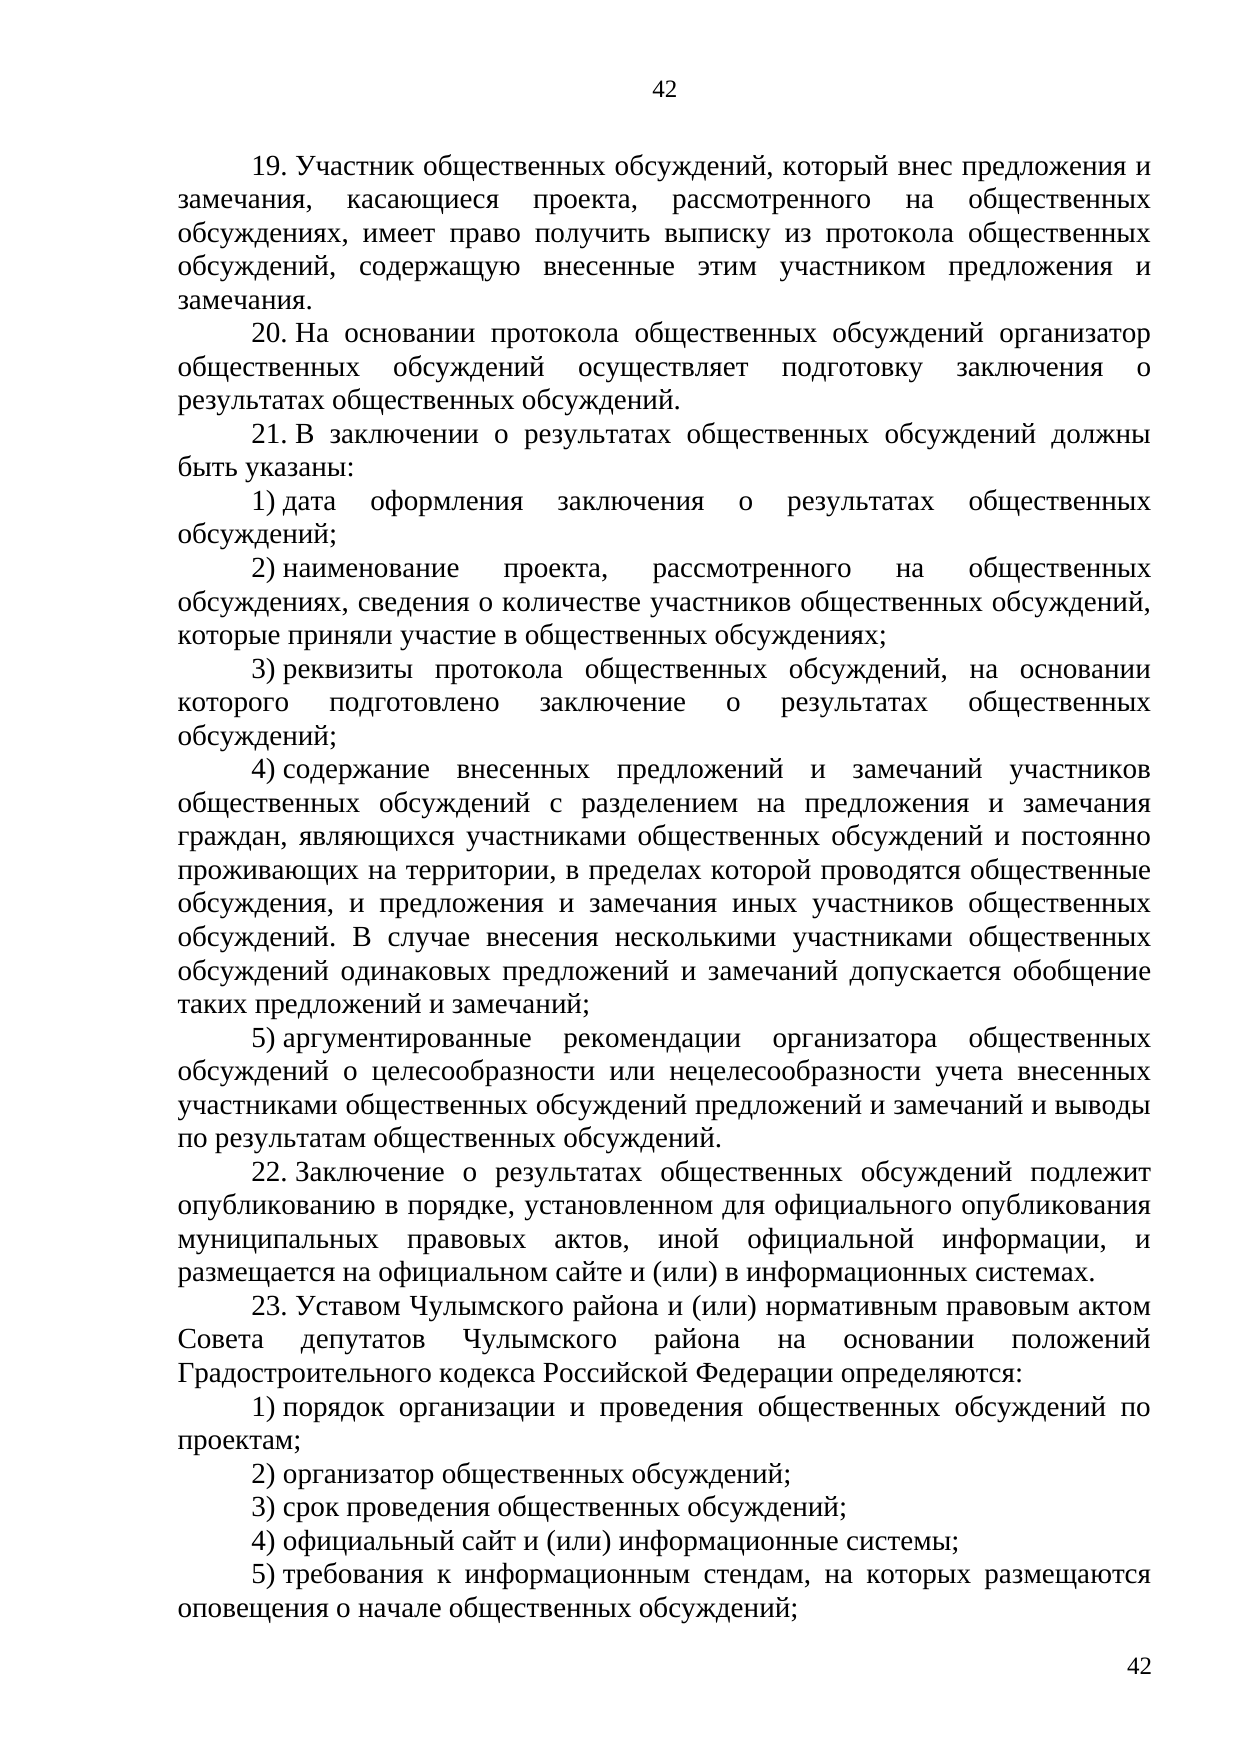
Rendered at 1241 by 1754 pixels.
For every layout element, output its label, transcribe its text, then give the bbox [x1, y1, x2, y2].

list На основании протокола общественных обсуждений организатор общественных обсуждений осуществляет подготовку заключения о результатах общественных обсуждений. [177, 315, 1152, 416]
list требования к информационным стендам, на которых размещаются оповещения о начале общественных обсуждений; [177, 1556, 1152, 1623]
list Уставом Чулымского района и (или) нормативным правовым актом Совета депутатов Чулымского района на основании положений Градостроительного кодекса Российской Федерации определяются: [177, 1288, 1152, 1389]
list Заключение о результатах общественных обсуждений подлежит опубликованию в порядке, установленном для официального опубликования муниципальных правовых актов, иной официальной информации, и размещается на официальном сайте и (или) в информационных системах. [177, 1154, 1152, 1288]
list В заключении о результатах общественных обсуждений должны быть указаны: [177, 416, 1152, 483]
list наименование проекта, рассмотренного на общественных обсуждениях, сведения о количестве участников общественных обсуждений, которые приняли участие в общественных обсуждениях; [177, 550, 1152, 651]
list порядок организации и проведения общественных обсуждений по проектам; [177, 1389, 1152, 1456]
list содержание внесенных предложений и замечаний участников общественных обсуждений с разделением на предложения и замечания граждан, являющихся участниками общественных обсуждений и постоянно проживающих на территории, в пределах которой проводятся общественные обсуждения, и предложения и замечания иных участников общественных обсуждений. В случае внесения несколькими участниками общественных обсуждений одинаковых предложений и замечаний допускается обобщение таких предложений и замечаний; [177, 751, 1152, 1020]
list срок проведения общественных обсуждений; [177, 1489, 1152, 1523]
list аргументированные рекомендации организатора общественных обсуждений о целесообразности или нецелесообразности учета внесенных участниками общественных обсуждений предложений и замечаний и выводы по результатам общественных обсуждений. [177, 1020, 1152, 1154]
list организатор общественных обсуждений; [177, 1456, 1152, 1489]
list официальный сайт и (или) информационные системы; [177, 1523, 1152, 1556]
list дата оформления заключения о результатах общественных обсуждений; [177, 483, 1152, 550]
list реквизиты протокола общественных обсуждений, на основании которого подготовлено заключение о результатах общественных обсуждений; [177, 651, 1152, 751]
list Участник общественных обсуждений, который внес предложения и замечания, касающиеся проекта, рассмотренного на общественных обсуждениях, имеет право получить выписку из протокола общественных обсуждений, содержащую внесенные этим участником предложения и замечания. [177, 148, 1152, 315]
